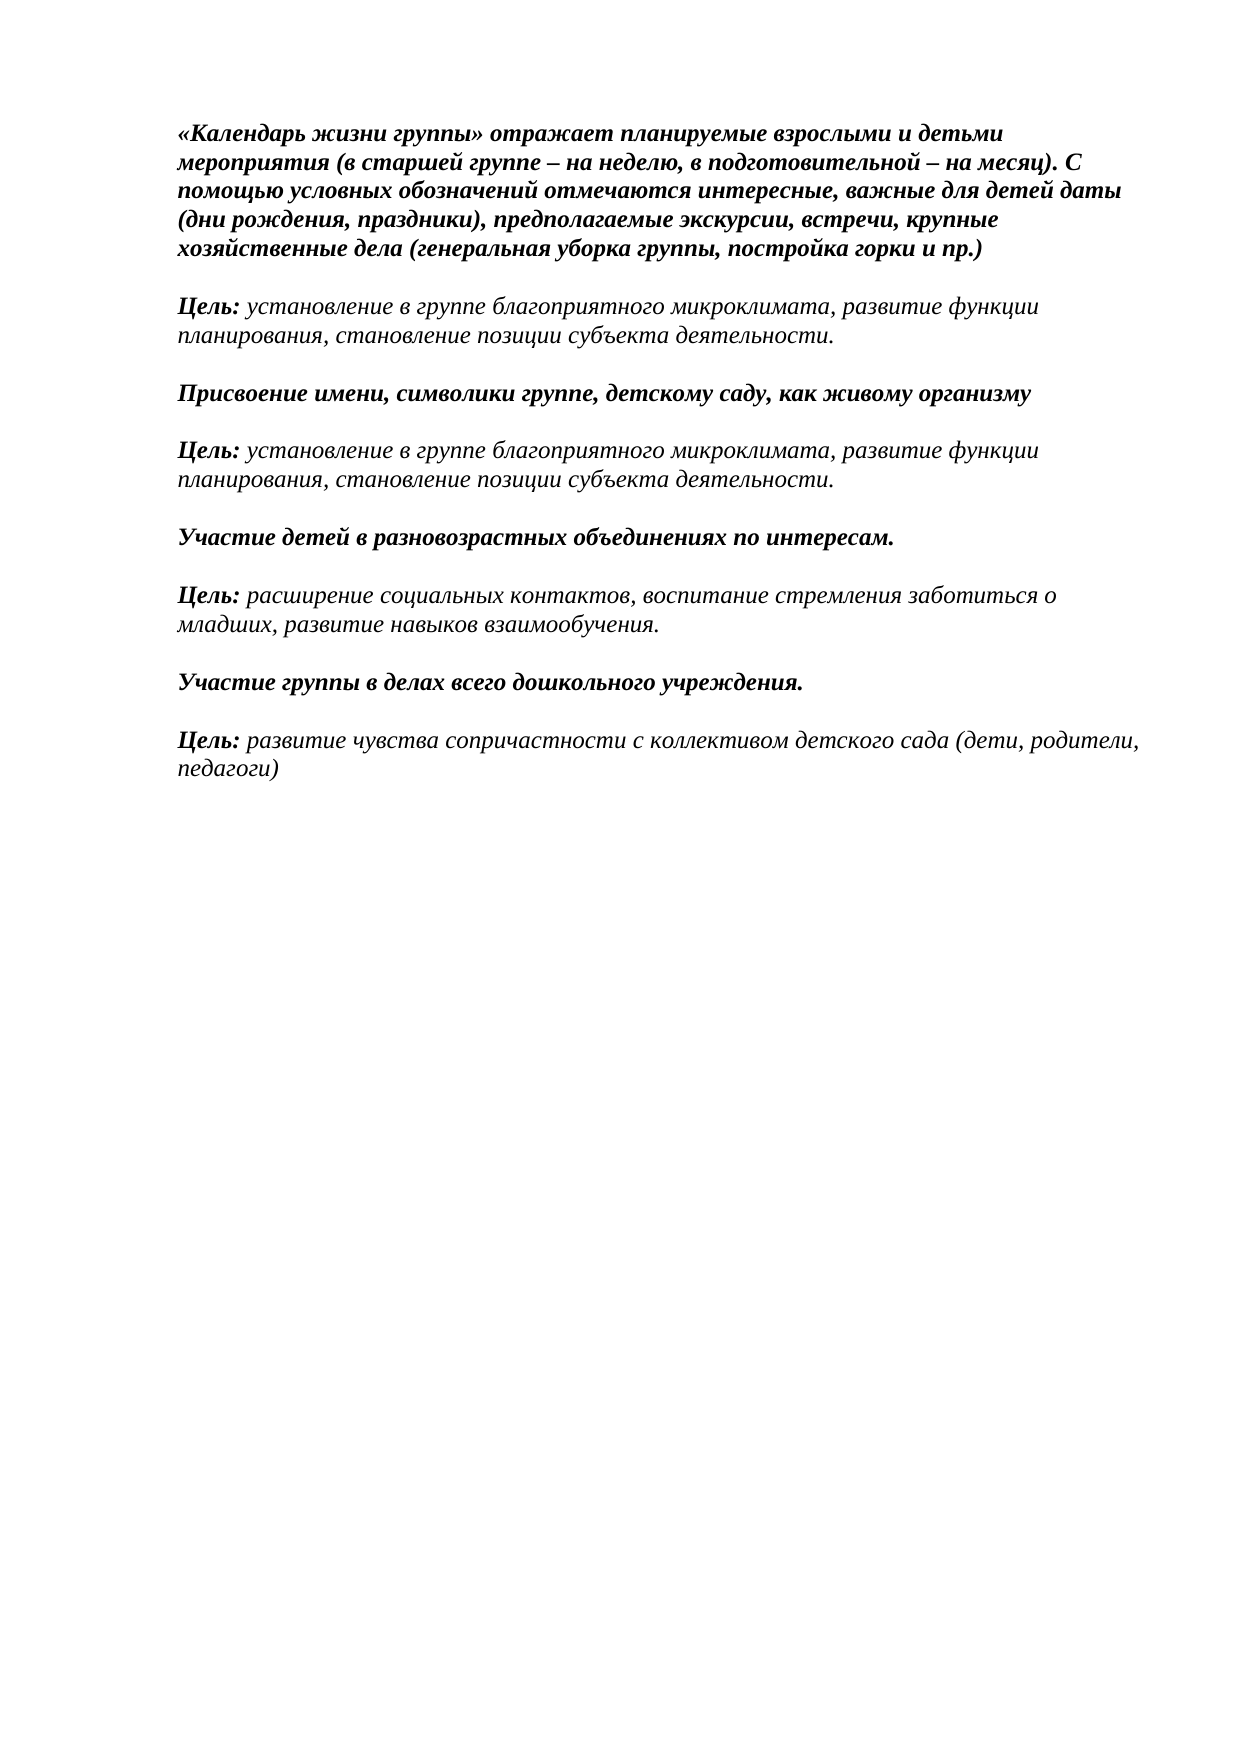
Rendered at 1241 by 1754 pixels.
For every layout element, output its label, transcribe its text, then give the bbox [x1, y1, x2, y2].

text Цель: установление в группе благоприятного микроклимата, развитие функции планирования, становление позиции субъекта деятельности. [177, 436, 1152, 493]
text Участие детей в разновозрастных объединениях по интересам. [177, 522, 1152, 551]
text Присвоение имени, символики группе, детскому саду, как живому организму [177, 378, 1152, 406]
text Участие группы в делах всего дошкольного учреждения. [177, 667, 1152, 696]
text Цель: установление в группе благоприятного микроклимата, развитие функции планирования, становление позиции субъекта деятельности. [177, 291, 1152, 348]
text Цель: расширение социальных контактов, воспитание стремления заботиться о младших, развитие навыков взаимообучения. [177, 580, 1152, 638]
text Цель: развитие чувства сопричастности с коллективом детского сада (дети, родители, педагоги) [177, 725, 1152, 782]
text «Календарь жизни группы» отражает планируемые взрослыми и детьми мероприятия (в старшей группе – на неделю, в подготовительной – на месяц). С помощью условных обозначений отмечаются интересные, важные для детей даты (дни рождения, праздники), предполагаемые экскурсии, встречи, крупные хозяйственные дела (генеральная уборка группы, постройка горки и пр.) [177, 118, 1152, 262]
